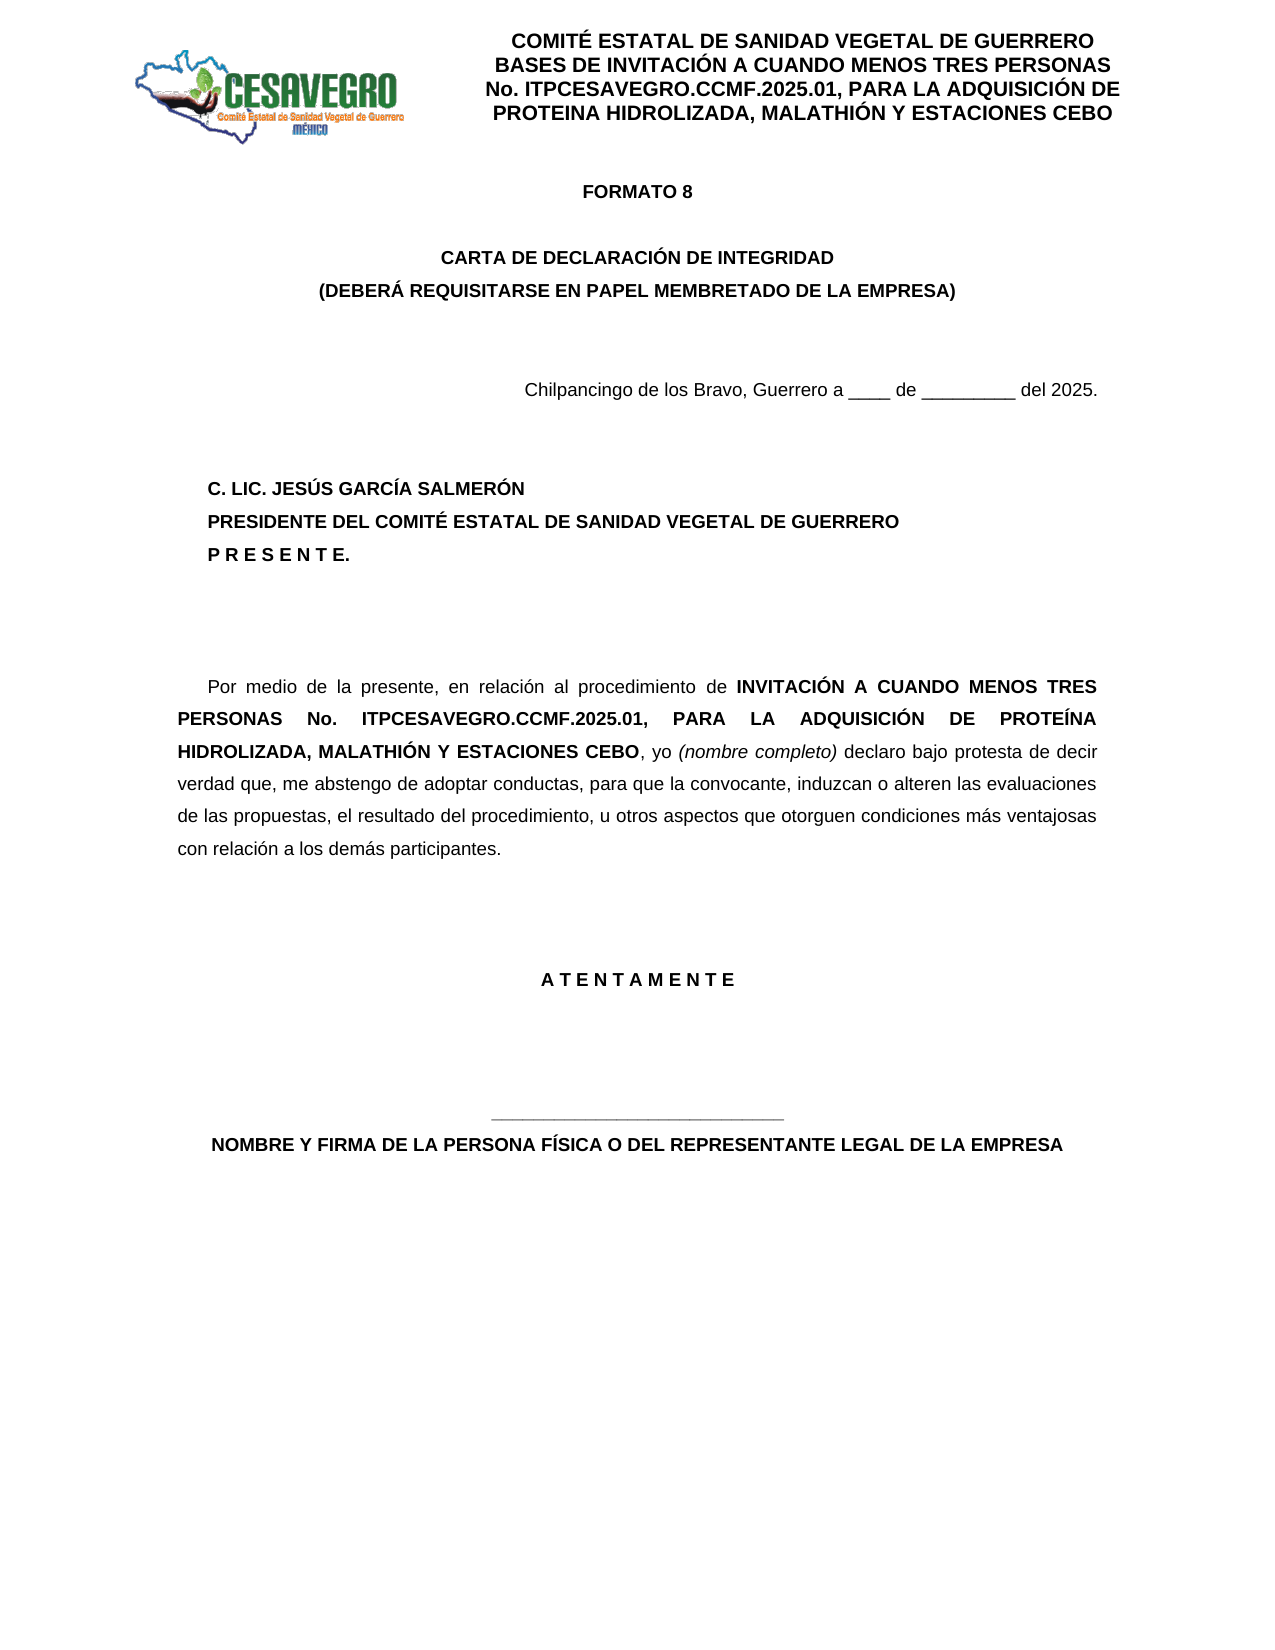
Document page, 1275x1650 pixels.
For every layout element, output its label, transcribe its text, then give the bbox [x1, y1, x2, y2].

text P R E S E N T E. [177, 544, 1098, 566]
text Chilpancingo de los Bravo, Guerrero a ____ de _________ del 2025. [177, 379, 1098, 401]
text CARTA DE DECLARACIÓN DE INTEGRIDAD [177, 247, 1098, 269]
text ____________________________ [177, 1101, 1098, 1123]
text PRESIDENTE DEL COMITÉ ESTATAL DE SANIDAD VEGETAL DE GUERRERO [177, 511, 1098, 533]
text NOMBRE Y FIRMA DE LA PERSONA FÍSICA O DEL REPRESENTANTE LEGAL DE LA EMPRESA [177, 1134, 1098, 1156]
text Por medio de la presente, en relación al procedimiento de INVITACIÓN A CUANDO MENOS TRES PERSONAS No. ITPCESAVEGRO.CCMF.2025.01, PARA LA ADQUISICIÓN DE PROTEÍNA HIDROLIZADA, MALATHIÓN Y ESTACIONES CEBO, yo (nombre completo) declaro bajo protesta de decir verdad que, me abstengo de adoptar conductas, para que la convocante, induzcan o alteren las evaluaciones de las propuestas, el resultado del procedimiento, u otros aspectos que otorguen condiciones más ventajosas con relación a los demás participantes. [177, 676, 1098, 859]
picture [135, 50, 404, 146]
text FORMATO 8 [177, 181, 1098, 203]
text (DEBERÁ REQUISITARSE EN PAPEL MEMBRETADO DE LA EMPRESA) [177, 280, 1098, 302]
text C. LIC. JESÚS GARCÍA SALMERÓN [177, 478, 1098, 500]
text A T E N T A M E N T E [177, 969, 1098, 991]
